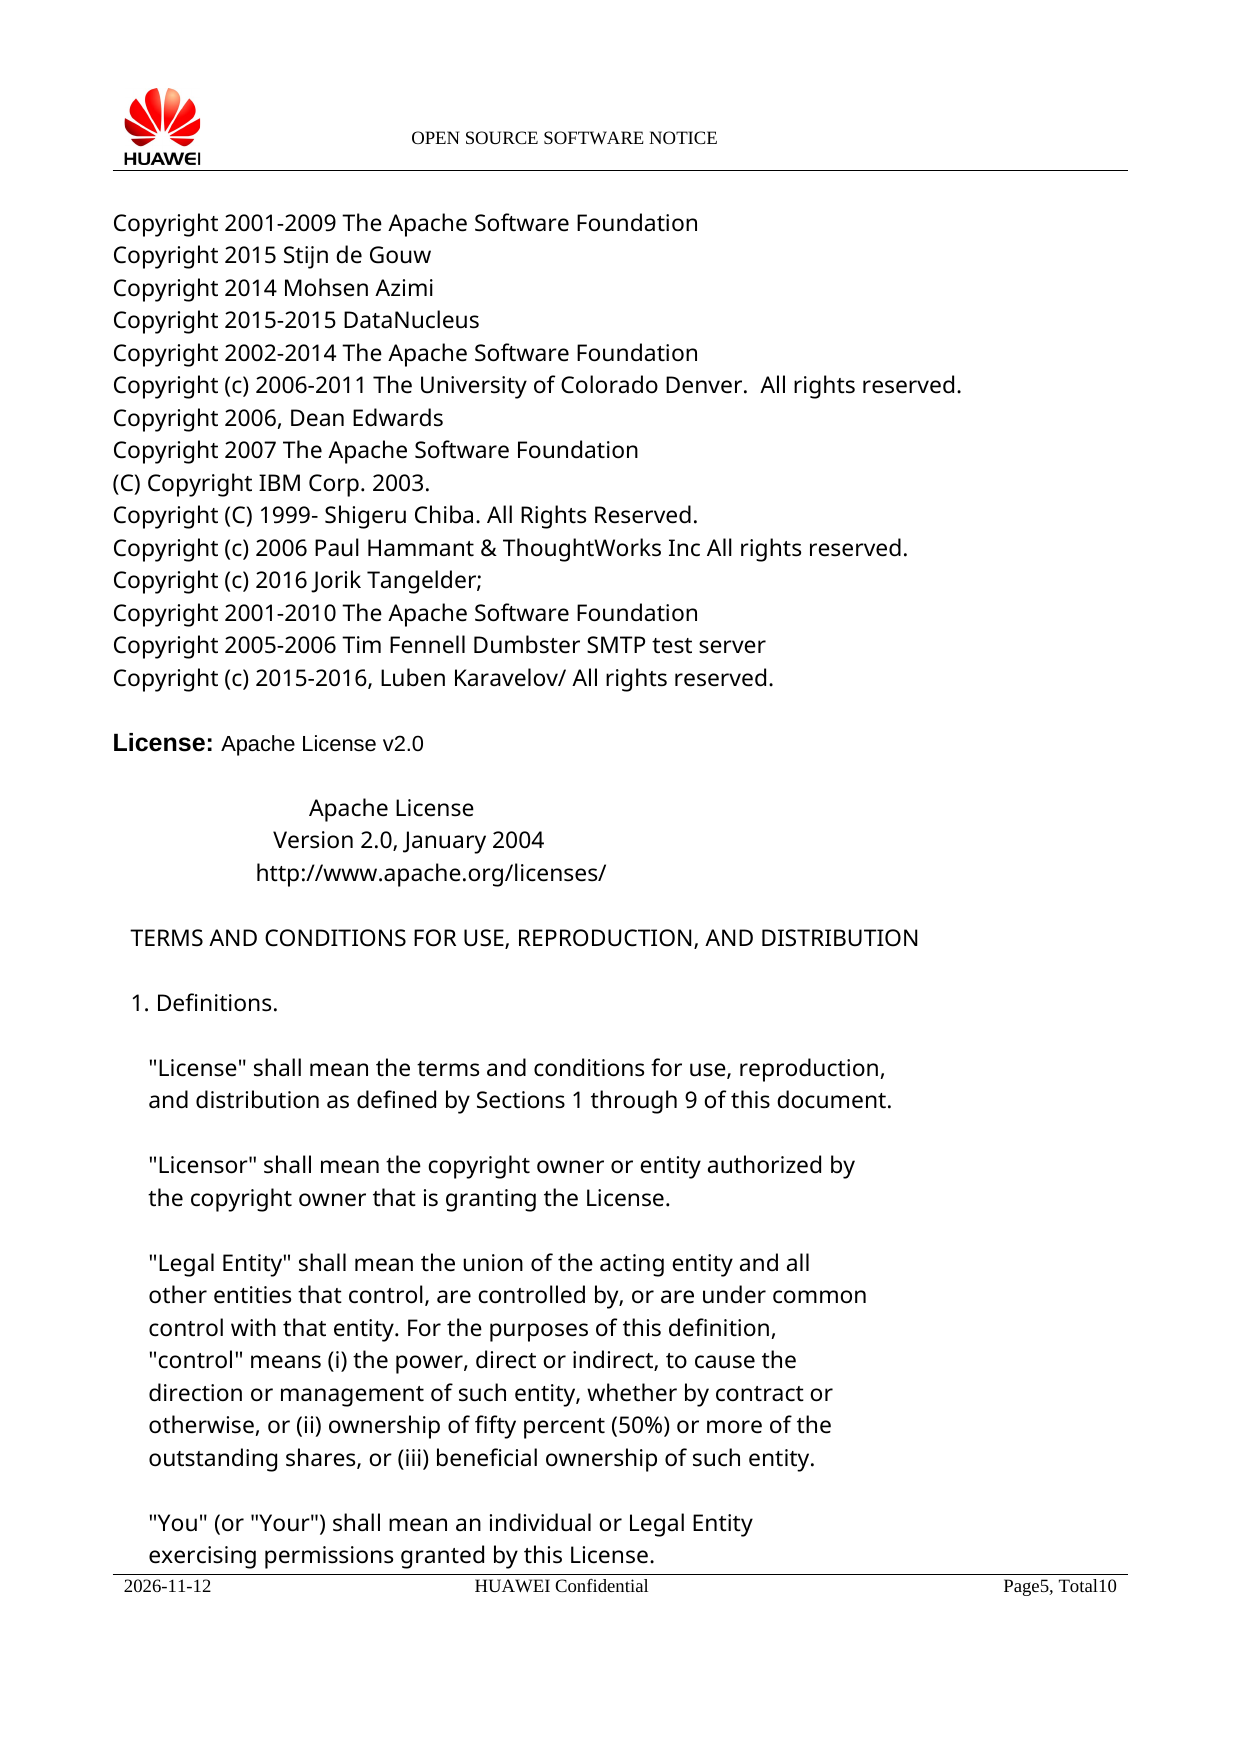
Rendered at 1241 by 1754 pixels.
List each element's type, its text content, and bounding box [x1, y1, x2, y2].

text exercising permissions granted by this License. [112, 1539, 1128, 1571]
text the copyright owner that is granting the License. [112, 1181, 1128, 1214]
text 1. Definitions. [112, 986, 1128, 1019]
text "Legal Entity" shall mean the union of the acting entity and all [112, 1246, 1128, 1279]
text http://www.apache.org/licenses/ [112, 856, 1128, 889]
text and distribution as defined by Sections 1 through 9 of this document. [112, 1084, 1128, 1116]
text "You" (or "Your") shall mean an individual or Legal Entity [112, 1506, 1128, 1539]
text License: Apache License v2.0 [112, 726, 1128, 759]
text "Licensor" shall mean the copyright owner or entity authorized by [112, 1149, 1128, 1181]
text Apache License [112, 791, 1128, 824]
picture [124, 88, 201, 165]
text control with that entity. For the purposes of this definition, [112, 1311, 1128, 1344]
text outstanding shares, or (iii) beneficial ownership of such entity. [112, 1441, 1128, 1474]
text direction or management of such entity, whether by contract or [112, 1376, 1128, 1409]
text "control" means (i) the power, direct or indirect, to cause the [112, 1344, 1128, 1376]
text Version 2.0, January 2004 [112, 824, 1128, 856]
text other entities that control, are controlled by, or are under common [112, 1279, 1128, 1311]
text "License" shall mean the terms and conditions for use, reproduction, [112, 1051, 1128, 1084]
text otherwise, or (ii) ownership of fifty percent (50%) or more of the [112, 1409, 1128, 1441]
text TERMS AND CONDITIONS FOR USE, REPRODUCTION, AND DISTRIBUTION [112, 921, 1128, 954]
